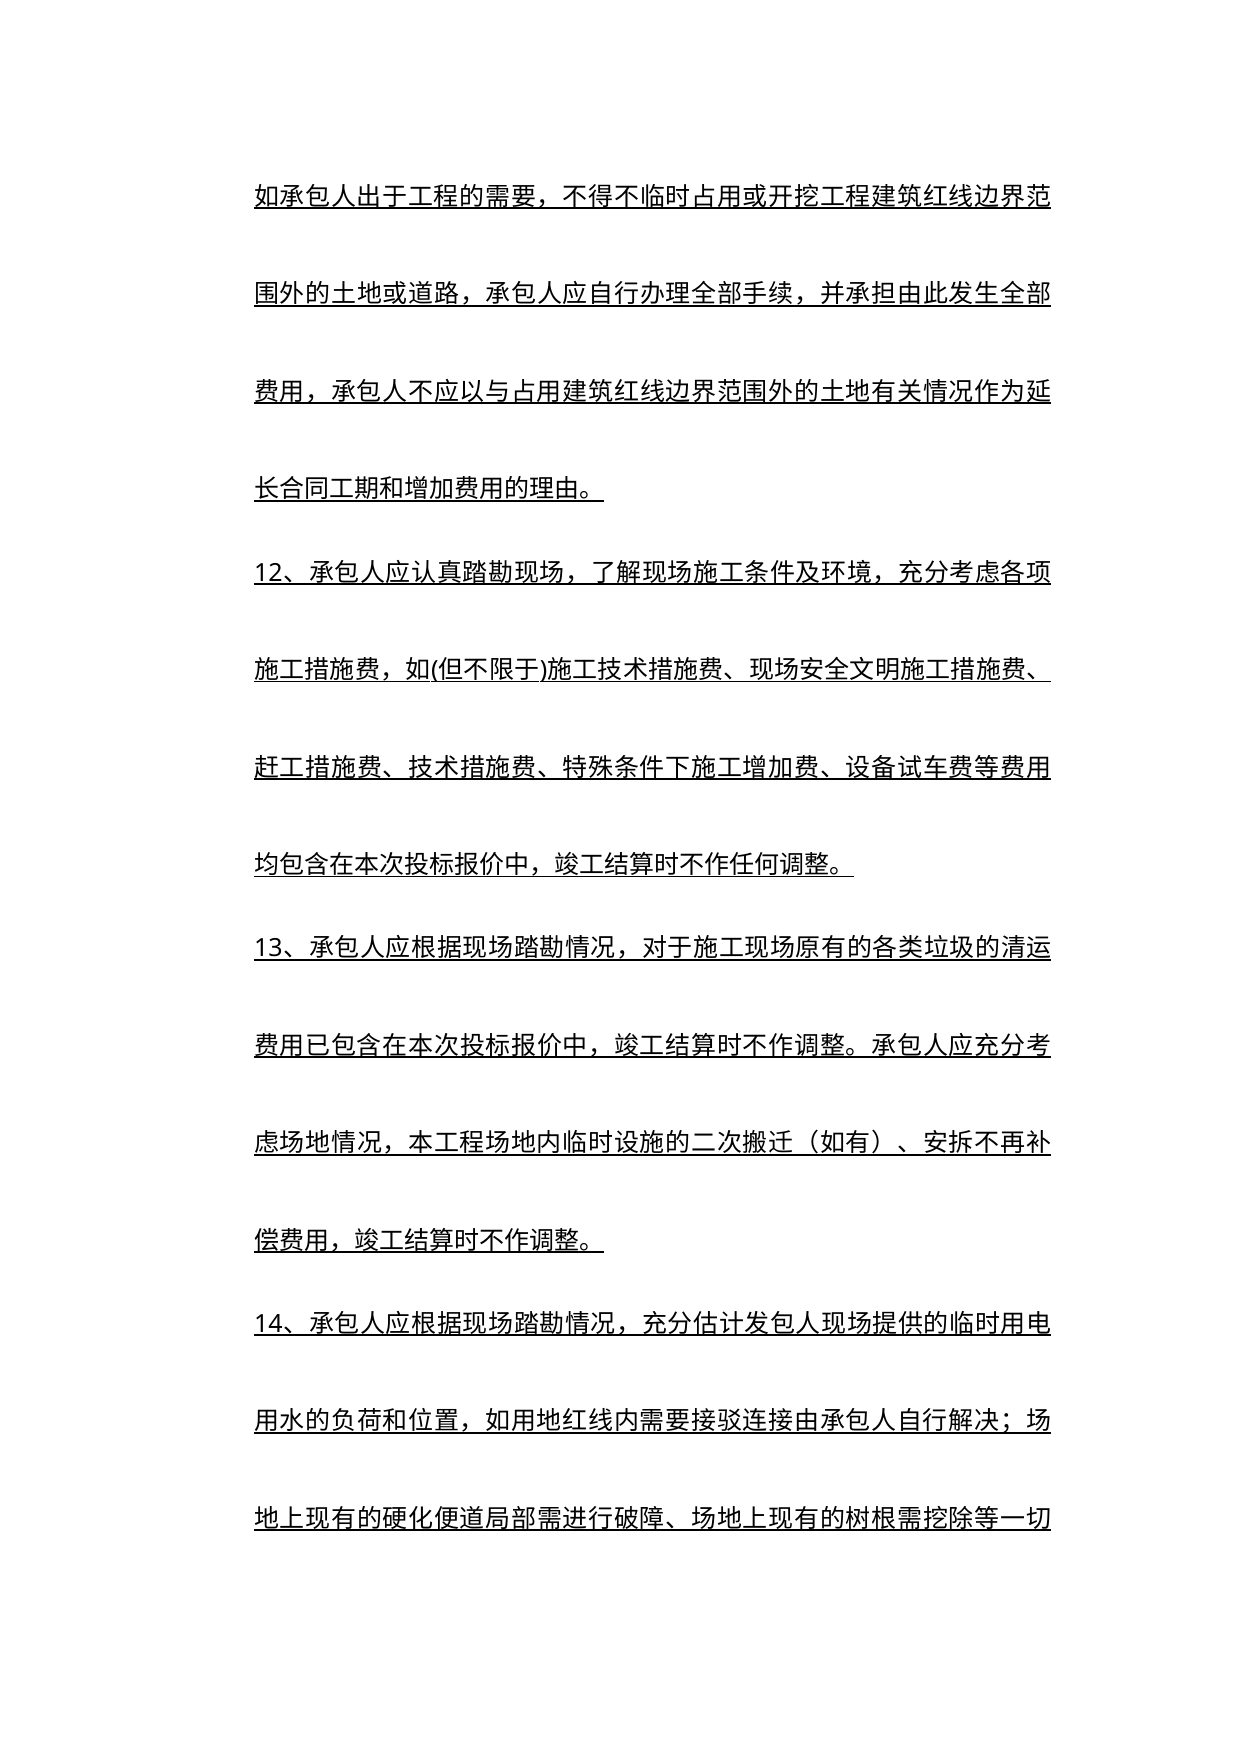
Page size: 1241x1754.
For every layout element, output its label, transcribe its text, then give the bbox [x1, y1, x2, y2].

text 13、承包人应根据现场踏勘情况，对于施工现场原有的各类垃圾的清运费用已包含在本次投标报价中，竣工结算时不作调整。承包人应充分考虑场地情况，本工程场地内临时设施的二次搬迁（如有）、安拆不再补偿费用，竣工结算时不作调整。 [254, 913, 1053, 1271]
text 12、承包人应认真踏勘现场，了解现场施工条件及环境，充分考虑各项施工措施费，如(但不限于)施工技术措施费、现场安全文明施工措施费、赶工措施费、技术措施费、特殊条件下施工增加费、设备试车费等费用均包含在本次投标报价中，竣工结算时不作任何调整。 [254, 538, 1053, 895]
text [254, 1289, 1053, 1549]
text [254, 162, 1053, 519]
